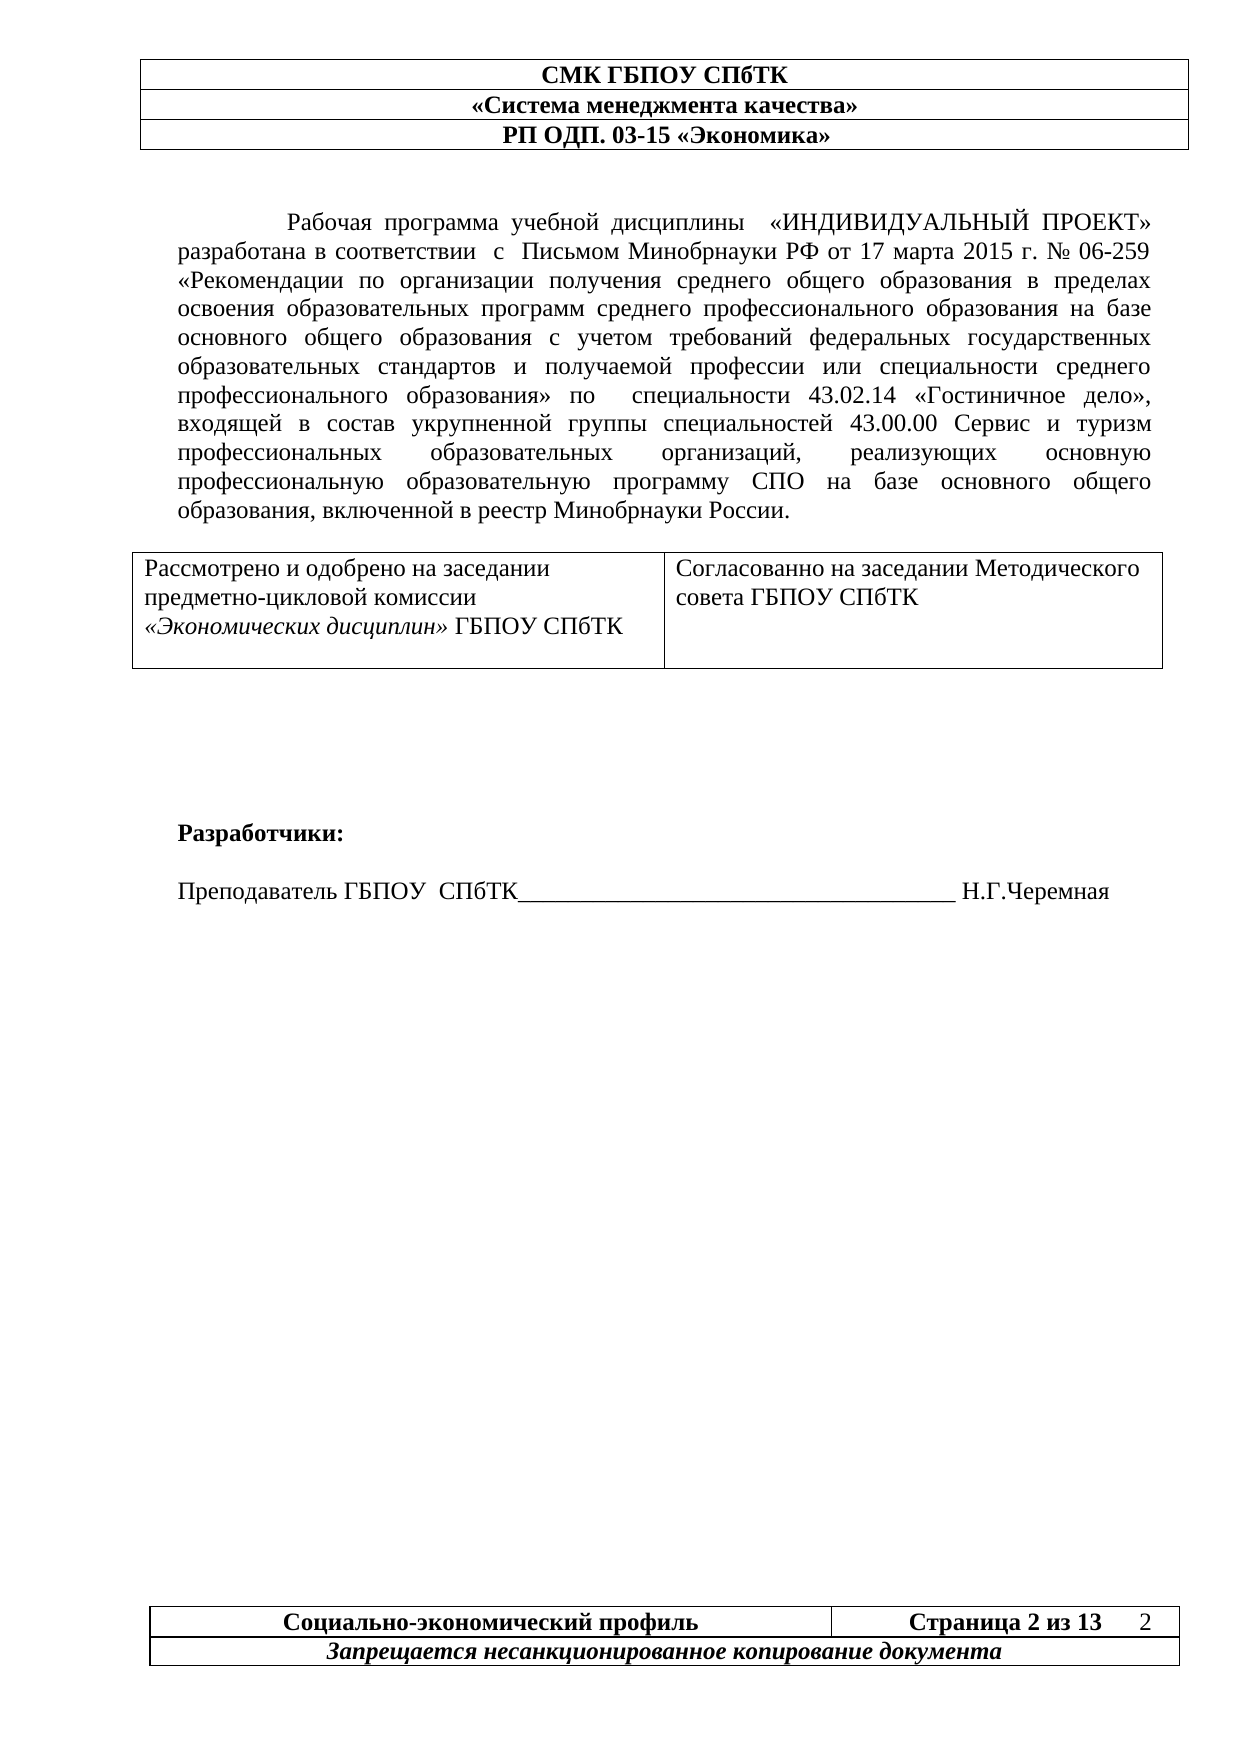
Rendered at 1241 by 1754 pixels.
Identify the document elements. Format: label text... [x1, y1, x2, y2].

text Рабочая программа учебной дисциплины «ИндивидуАЛЬНЫЙ пРОЕКТ» разработана в соответствии с Письмом Минобрнауки РФ от 17 марта 2015 г. № 06-259 «Рекомендации по организации получения среднего общего образования в пределах освоения образовательных программ среднего профессионального образования на базе основного общего образования с учетом требований федеральных государственных образовательных стандартов и получаемой профессии или специальности среднего профессионального образования» по специальности 43.02.14 «Гостиничное дело», входящей в состав укрупненной группы специальностей 43.00.00 Сервис и туризм профессиональных образовательных организаций, реализующих основную профессиональную образовательную программу СПО на базе основного общего образования, включенной в реестр Минобрнауки России. [177, 207, 1152, 523]
text Разработчики: [177, 818, 1152, 847]
text Преподаватель ГБПОУ СПбТК___________________________________ Н.Г.Черемная [177, 876, 1152, 905]
table_header Рассмотрено и одобрено на заседании предметно-цикловой комиссии «Экономических дисциплин» ГБПОУ СПбТК [133, 553, 664, 668]
table_header Согласованно на заседании Методического совета ГБПОУ СПбТК [665, 553, 1162, 668]
